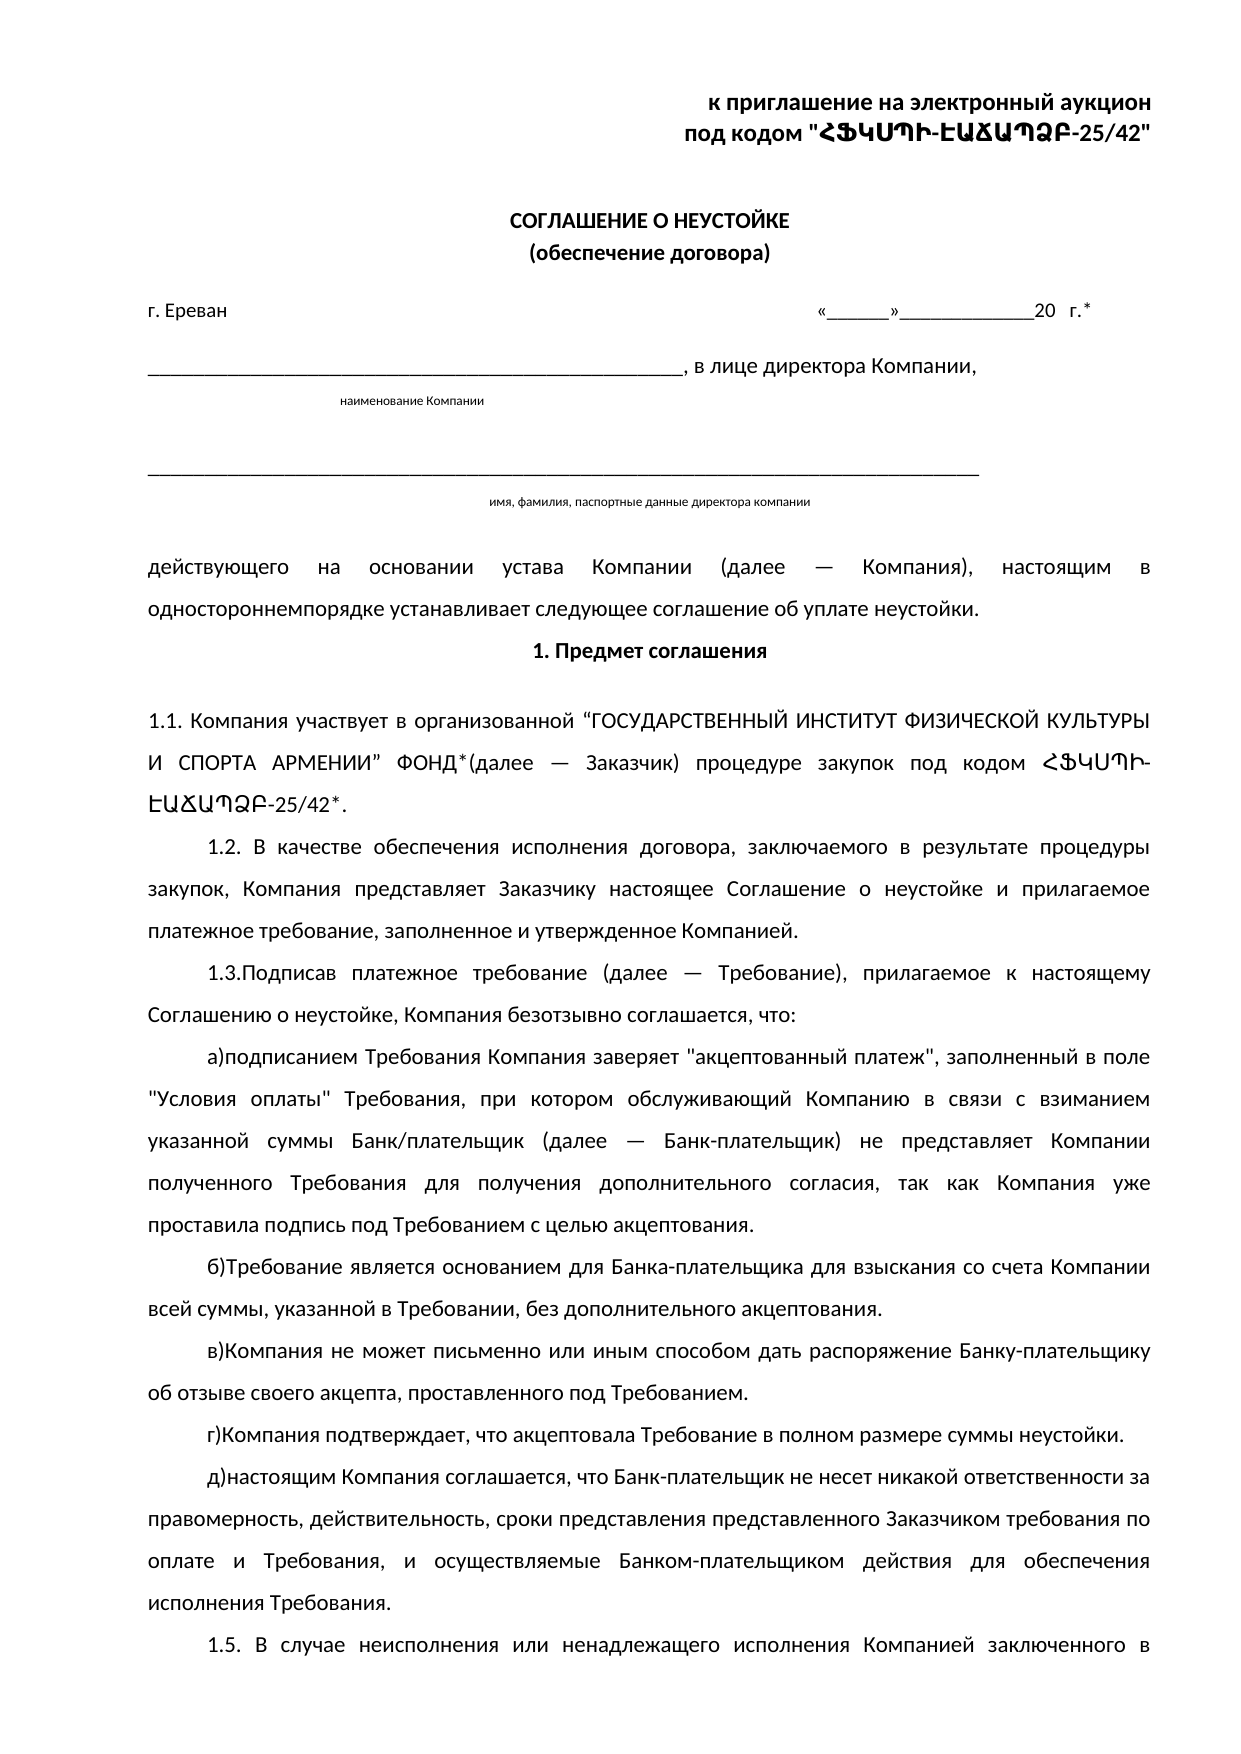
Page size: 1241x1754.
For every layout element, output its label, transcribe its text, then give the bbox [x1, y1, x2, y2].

text в)Компания не может письменно или иным способом дать распоряжение Банку-плательщику об отзыве своего акцепта, проставленного под Требованием. [148, 1336, 1152, 1406]
table_header «______»_____________20 г.* [635, 297, 1104, 351]
text 1.3.Подписав платежное требование (далее — Требование), прилагаемое к настоящему Соглашению о неустойке, Компания безотзывно соглашается, что: [148, 958, 1152, 1028]
text 1.2. В качестве обеспечения исполнения договора, заключаемого в результате процедуры закупок, Компания представляет Заказчику настоящее Соглашение о неустойке и прилагаемое платежное требование, заполненное и утвержденное Компанией. [148, 832, 1152, 944]
text г)Компания подтверждает, что акцептовала Требование в полном размере суммы неустойки. [148, 1420, 1152, 1448]
text под кодом "ՀՖԿՍՊԻ-ԷԱՃԱՊՁԲ-25/42" [148, 117, 1152, 147]
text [148, 1630, 1152, 1658]
text имя, фамилия, паспортные данные директора компании [148, 494, 1152, 522]
text СОГЛАШЕНИЕ О НЕУСТОЙКЕ [148, 206, 1152, 234]
text _______________________________________________, в лице директора Компании, [148, 351, 1152, 379]
text д)настоящим Компания соглашается, что Банк-плательщик не несет никакой ответственности за правомерность, действительность, сроки представления представленного Заказчиком требования по оплате и Требования, и осуществляемые Банком-плательщиком действия для обеспечения исполнения Требования. [148, 1462, 1152, 1616]
text действующего на основании устава Компании (далее — Компания), настоящим в одностороннемпорядке устанавливает следующее соглашение об уплате неустойки. [148, 552, 1152, 622]
text б)Требование является основанием для Банка-плательщика для взыскания со счета Компании всей суммы, указанной в Требовании, без дополнительного акцептования. [148, 1252, 1152, 1322]
table_header г. Ереван [136, 297, 635, 351]
text а)подписанием Требования Компания заверяет "акцептованный платеж", заполненный в поле "Условия оплаты" Требования, при котором обслуживающий Компанию в связи с взиманием указанной суммы Банк/плательщик (далее — Банк-плательщик) не представляет Компании полученного Требования для получения дополнительного согласия, так как Компания уже проставила подпись под Требованием с целью акцептования. [148, 1042, 1152, 1238]
text (обеспечение договора) [148, 238, 1152, 266]
text наименование Компании [340, 393, 1152, 421]
text к приглашение на электронный аукцион [177, 86, 1152, 117]
text 1.1. Компания участвует в организованной “ГОСУДАРСТВЕННЫЙ ИНСТИТУТ ФИЗИЧЕСКОЙ КУЛЬТУРЫ И СПОРТА АРМЕНИИ” ФОНД*(далее — Заказчик) процедуре закупок под кодом ՀՖԿՍՊԻ-ԷԱՃԱՊՁԲ-25/42*. [148, 706, 1152, 818]
text _________________________________________________________________________ [148, 452, 1152, 480]
text 1. Предмет соглашения [148, 636, 1152, 664]
